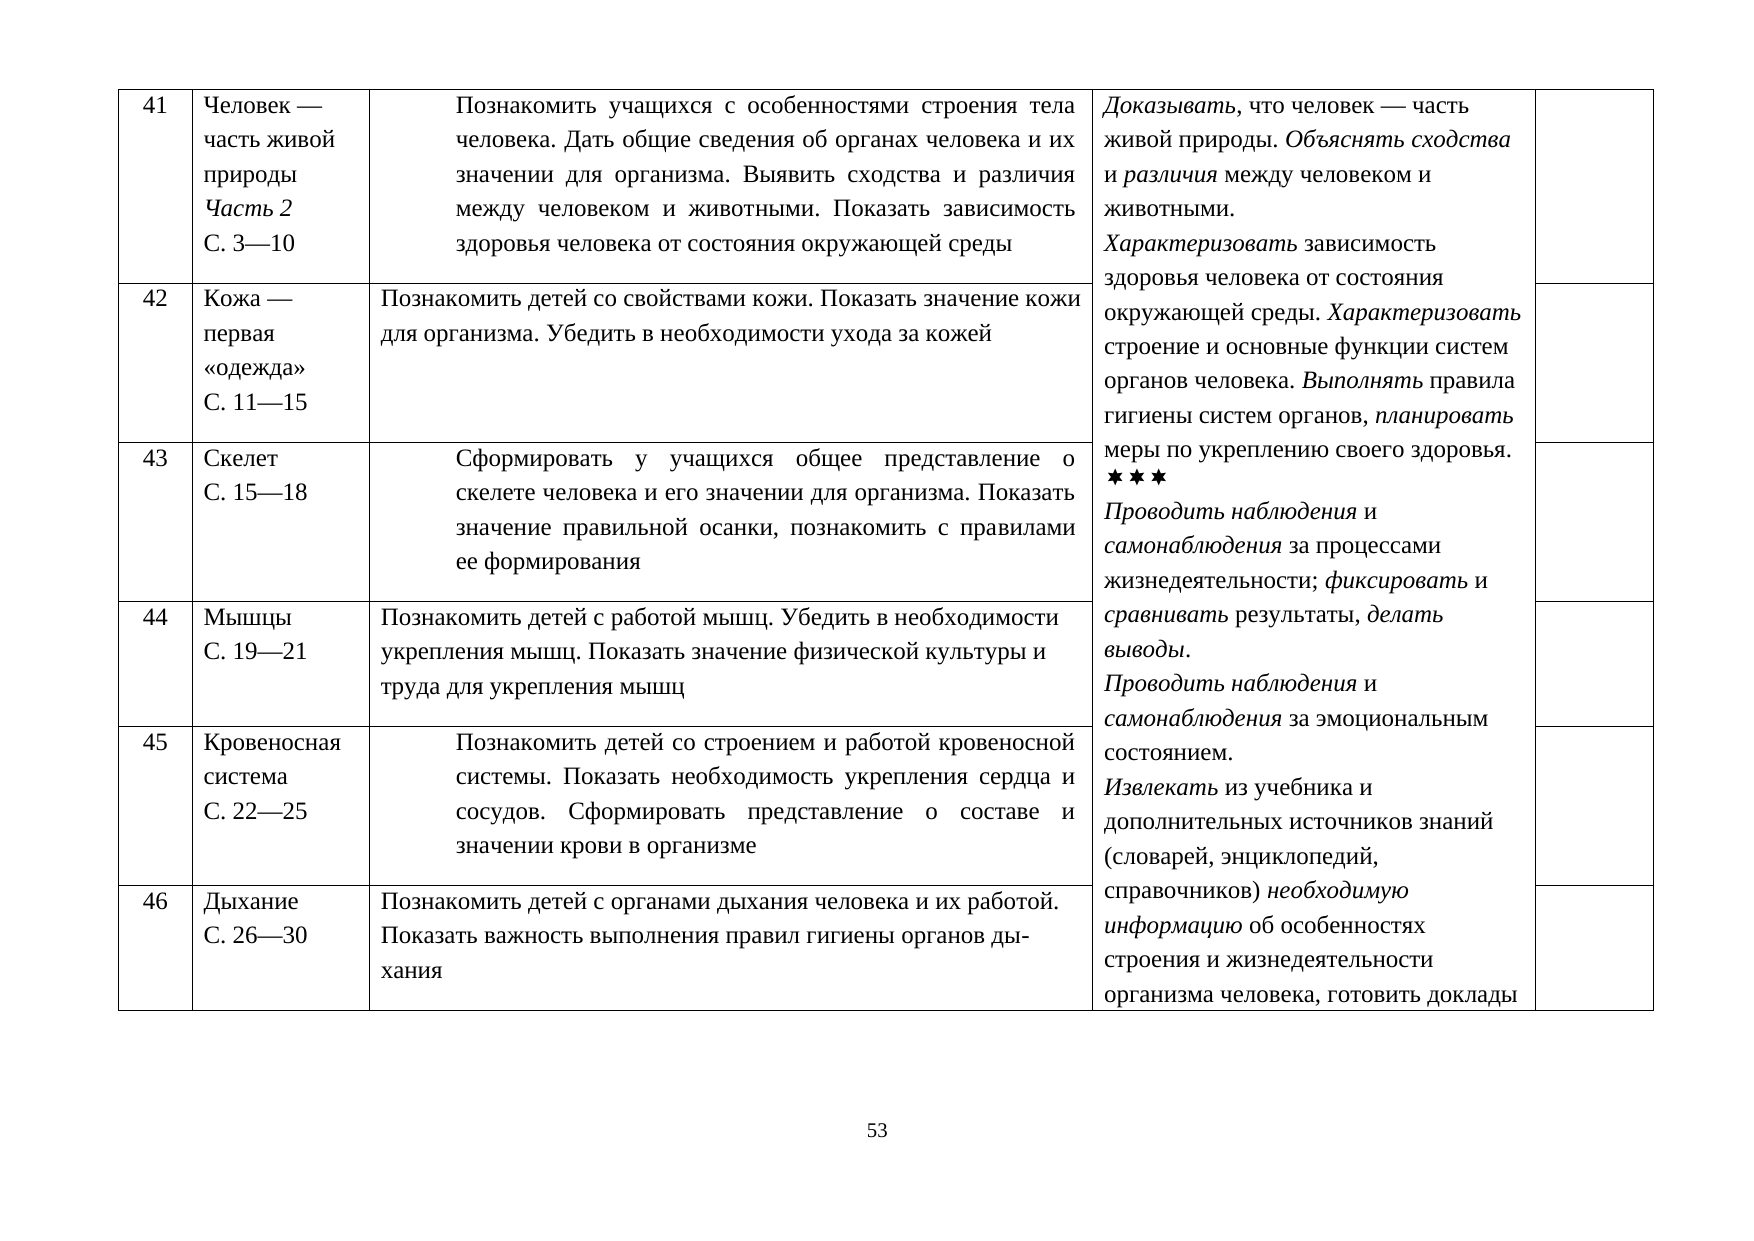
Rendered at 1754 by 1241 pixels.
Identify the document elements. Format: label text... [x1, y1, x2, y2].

table_cell [1536, 886, 1653, 1010]
table_cell Познакомить детей со строением и работой кровеносной системы. Показать необходимость укрепления сердца и сосудов. Сформировать представление о составе и значении крови в организме [370, 727, 1092, 885]
table_cell Человек — часть живой природы Часть 2 С. 3—10 [193, 90, 369, 282]
table_cell Познакомить детей с органами дыхания человека и их работой. Показать важность выполнения правил гигиены органов дыхания [370, 886, 1092, 1010]
table_cell 45 [119, 727, 192, 885]
table_cell [1536, 443, 1653, 601]
table_cell Кожа — первая «одежда» С. 11—15 [193, 284, 369, 442]
table_cell 46 [119, 886, 192, 1010]
table_cell 42 [119, 284, 192, 442]
table_cell Доказывать, что человек — часть живой природы. Объяснять сходства и различия между человеком и животными. Характеризовать зависимость здоровья человека от состояния окружающей среды. Характеризовать строение и основные функции систем органов человека. Выполнять правила гигиены систем органов, планировать меры по укреплению своего здоровья. Проводить наблюдения и самонаблюдения за процессами жизнедеятельности; фиксировать и сравнивать результаты, делать выводы. Проводить наблюдения и самонаблюдения за эмоциональным состоянием. Извлекать из учебника и дополнительных источников знаний (словарей, энциклопедий, справочников) необходимую информацию об особенностях строения и жизнедеятельности организма человека, готовить доклады и обсуждать полученные сведения Выбирать форму участия в проектной деятельности, самостоятельно распределять роли при участии в групповой проектной деятельности и планировать свое участие [1093, 90, 1535, 1010]
table_cell [1536, 727, 1653, 885]
table_cell Познакомить учащихся с особенностями строения тела человека. Дать общие сведения об органах человека и их значении для организма. Выявить сходства и различия между человеком и животными. Показать зависимость здоровья человека от состояния окружающей среды [370, 90, 1092, 282]
table_cell Кровеносная система С. 22—25 [193, 727, 369, 885]
table_cell Познакомить детей с работой мышц. Убедить в необходимости укрепления мышц. Показать значение физической культуры и труда для укрепления мышц [370, 602, 1092, 726]
table_cell 44 [119, 602, 192, 726]
table_cell [1536, 602, 1653, 726]
table_cell Дыхание С. 26—30 [193, 886, 369, 1010]
table_cell Скелет С. 15—18 [193, 443, 369, 601]
table_cell [1536, 284, 1653, 442]
table_cell Сформировать у учащихся общее представление о скелете человека и его значении для организма. Показать значение правильной осанки, познакомить с правилами ее формирования [370, 443, 1092, 601]
table_cell Познакомить детей со свойствами кожи. Показать значение кожи для организма. Убедить в необходимости ухода за кожей [370, 284, 1092, 442]
table_cell [1536, 90, 1653, 282]
table_cell 43 [119, 443, 192, 601]
table_cell 41 [119, 90, 192, 282]
table_cell Мышцы С. 19—21 [193, 602, 369, 726]
